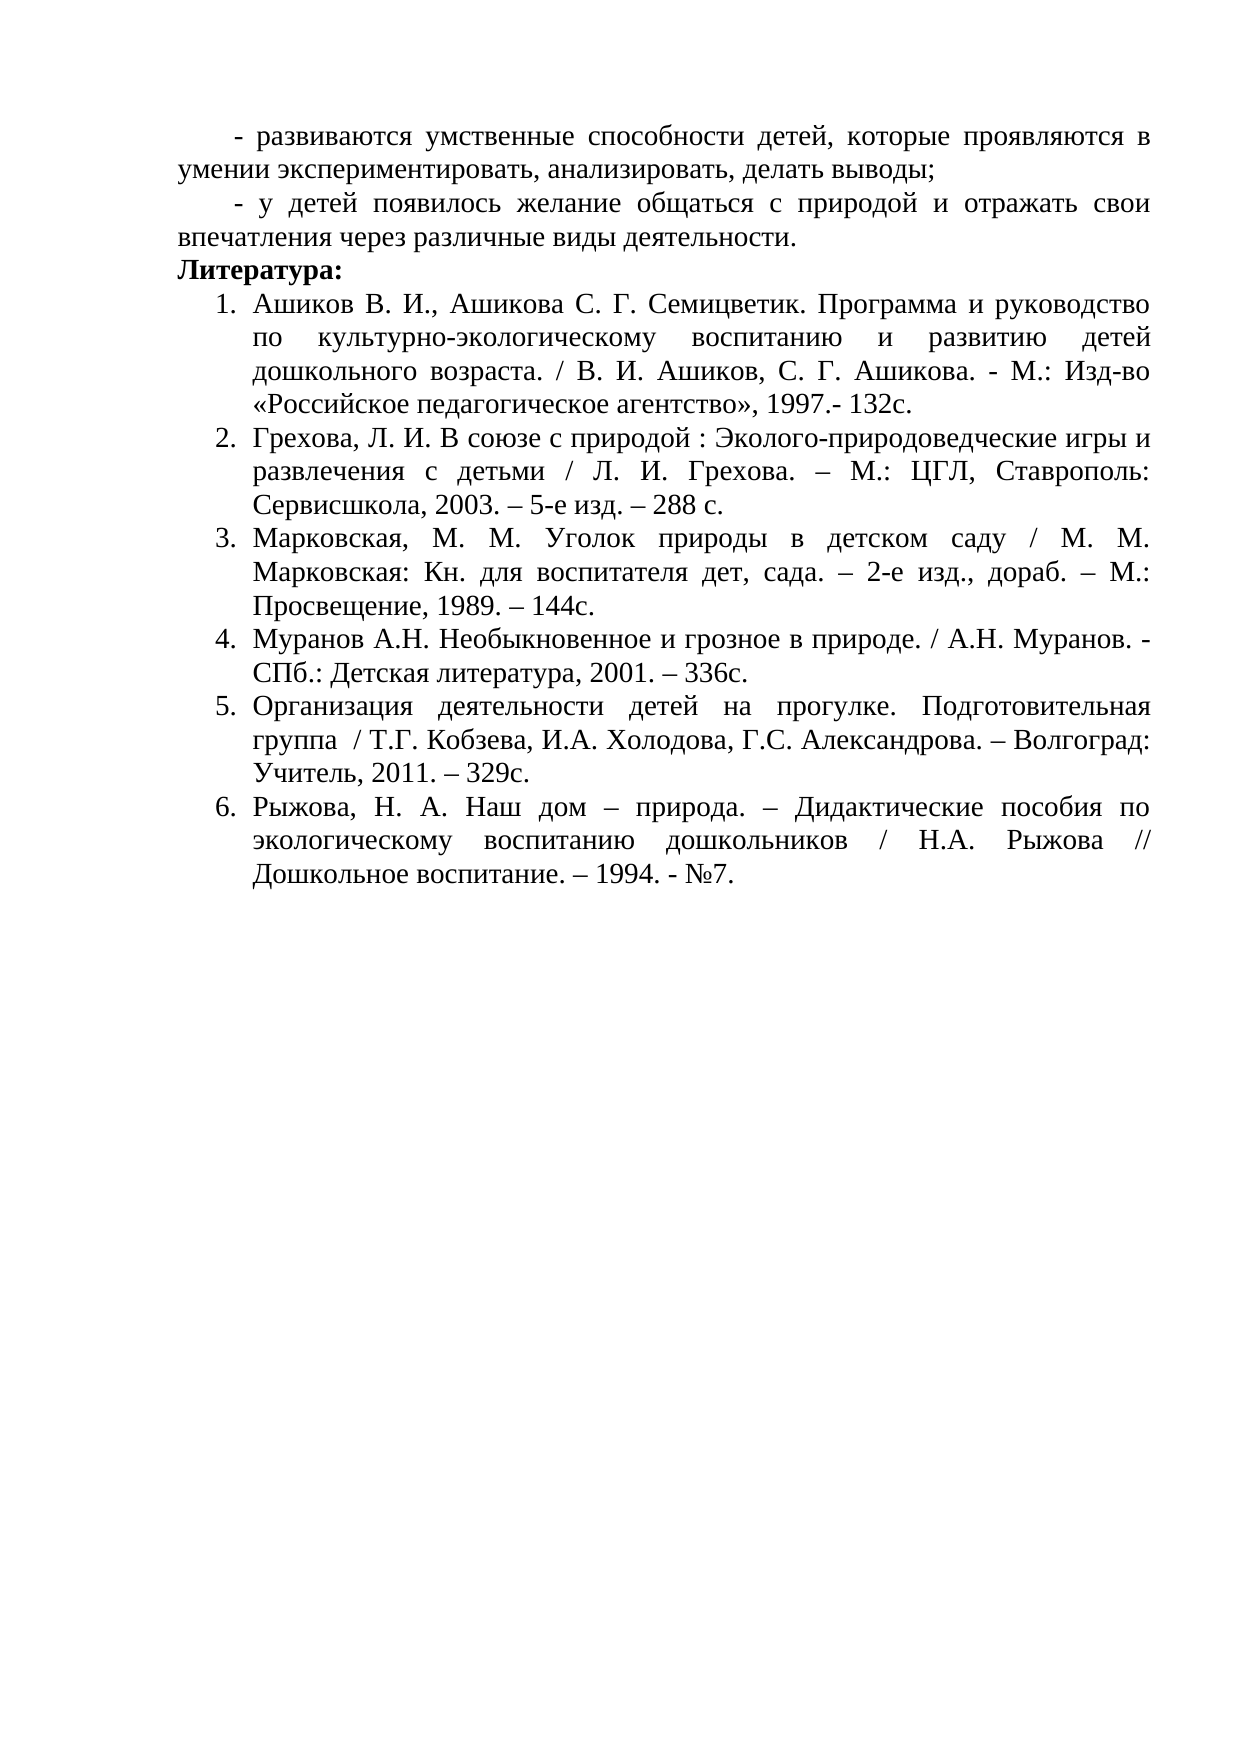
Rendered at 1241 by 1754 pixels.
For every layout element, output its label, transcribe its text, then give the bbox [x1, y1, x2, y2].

list Ашиков В. И., Ашикова С. Г. Семицветик. Программа и руководство по культурно-экологическому воспитанию и развитию детей дошкольного возраста. / В. И. Ашиков, С. Г. Ашикова. - М.: Изд-во «Российское педагогическое агентство», 1997.- 132с. [215, 286, 1152, 420]
list Марковская, М. М. Уголок природы в детском саду / М. М. Марковская: Кн. для воспитателя дет, сада. – 2-е изд., дораб. – М.: Просвещение, 1989. – 144с. [215, 521, 1152, 621]
list Муранов А.Н. Необыкновенное и грозное в природе. / А.Н. Муранов. - СПб.: Детская литература, 2001. – 336с. [215, 621, 1152, 688]
list Организация деятельности детей на прогулке. Подготовительная группа / Т.Г. Кобзева, И.А. Холодова, Г.С. Александрова. – Волгоград: Учитель, 2011. – 329с. [215, 688, 1152, 789]
text Литература: [177, 252, 1152, 286]
text - у детей появилось желание общаться с природой и отражать свои впечатления через различные виды деятельности. [177, 185, 1152, 252]
list Грехова, Л. И. В союзе с природой : Эколого-природоведческие игры и развлечения с детьми / Л. И. Грехова. – М.: ЦГЛ, Ставрополь: Сервисшкола, 2003. – 5-е изд. – 288 с. [215, 420, 1152, 521]
list Рыжова, Н. А. Наш дом – природа. – Дидактические пособия по экологическому воспитанию дошкольников / Н.А. Рыжова // Дошкольное воспитание. – 1994. - №7. [215, 789, 1152, 889]
text - развиваются умственные способности детей, которые проявляются в умении экспериментировать, анализировать, делать выводы; [177, 118, 1152, 185]
